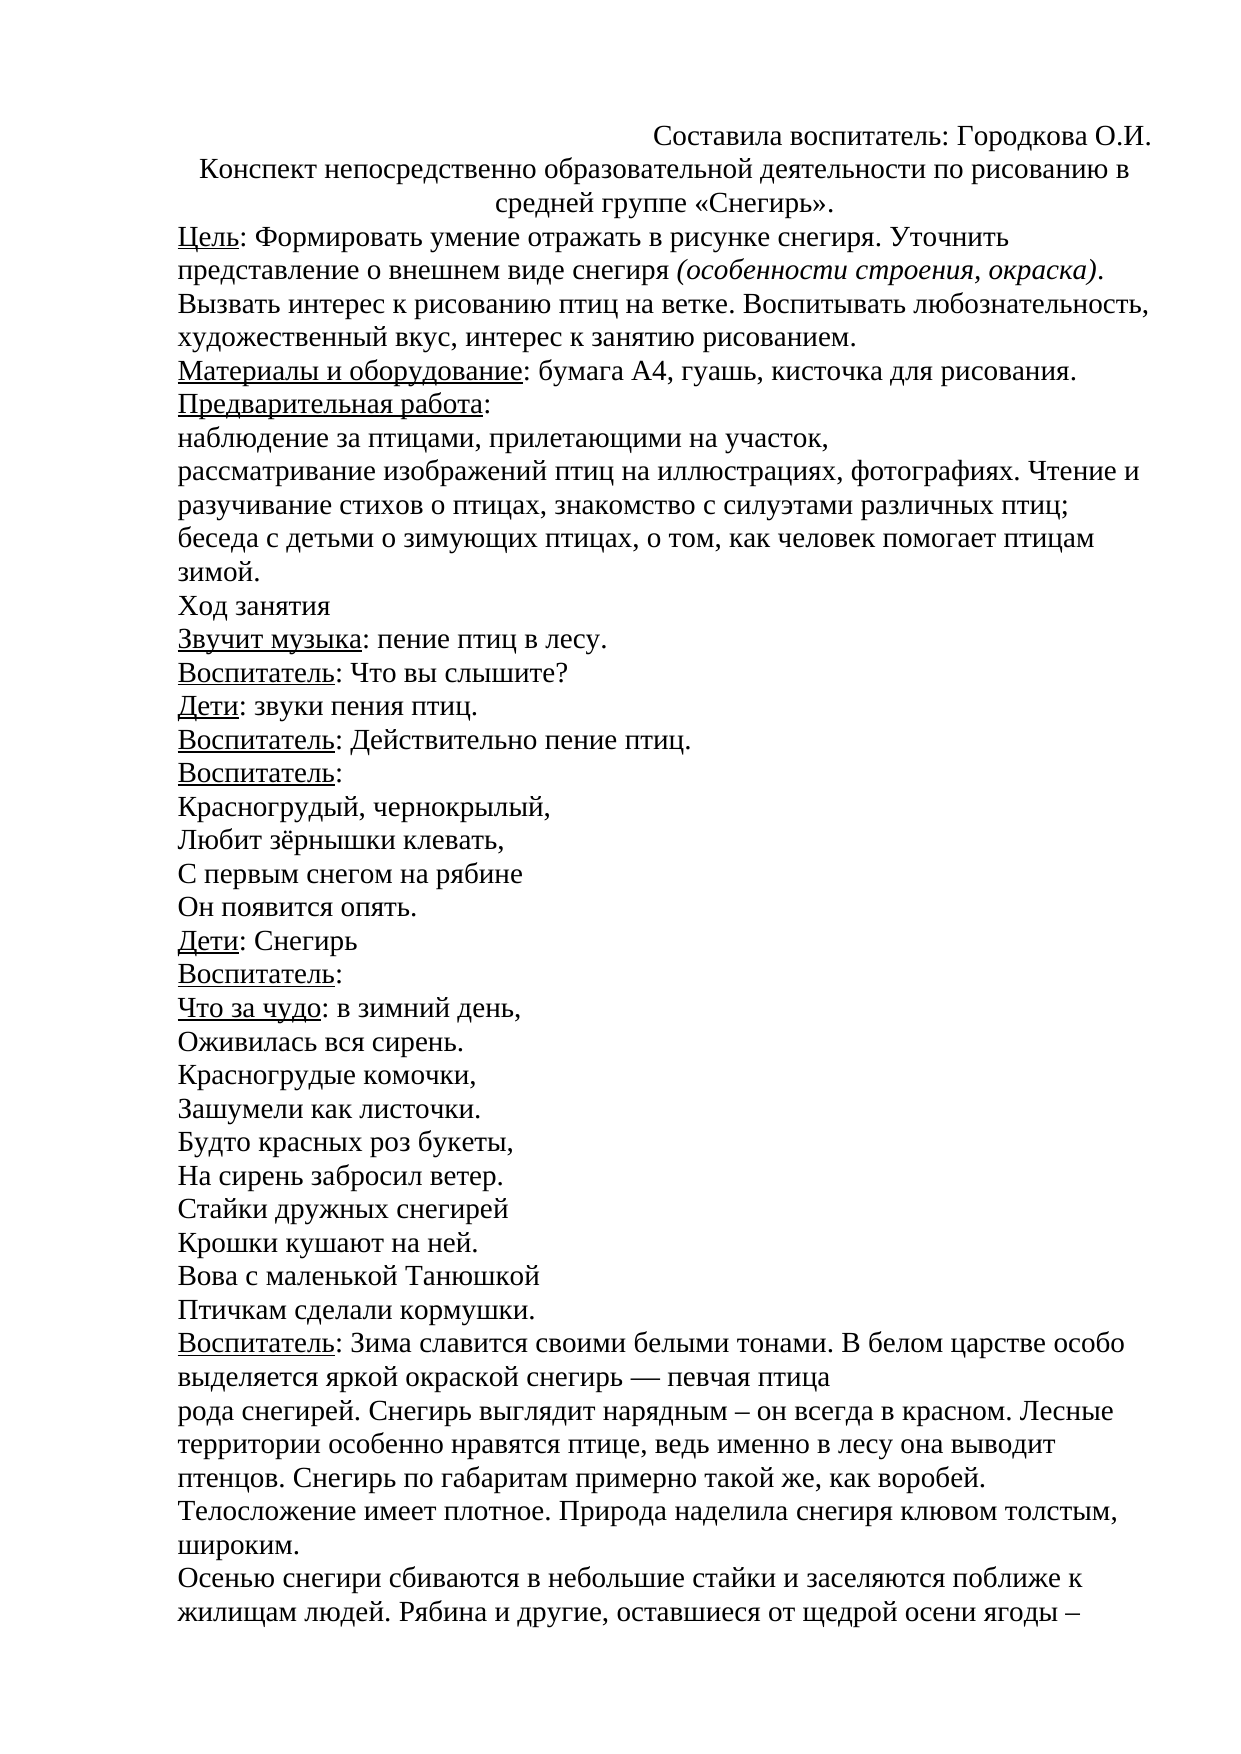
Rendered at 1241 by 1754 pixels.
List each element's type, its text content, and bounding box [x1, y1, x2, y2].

text Ход занятия [177, 588, 1152, 621]
text Зашумели как листочки. [177, 1091, 1152, 1124]
text Воспитатель: [177, 755, 1152, 789]
text На сирень забросил ветер. [177, 1158, 1152, 1191]
text Конспект непосредственно образовательной деятельности по рисованию в средней группе «Снегирь». [177, 152, 1152, 219]
text Что за чудо: в зимний день, [177, 990, 1152, 1024]
text Красногрудый, чернокрылый, [177, 789, 1152, 822]
text Воспитатель: Зима славится своими белыми тонами. В белом царстве особо выделяется яркой окраской снегирь — певчая птица рода снегирей. Снегирь выглядит нарядным – он всегда в красном. Лесные территории особенно нравятся птице, ведь именно в лесу она выводит птенцов. Снегирь по габаритам примерно такой же, как воробей. Телосложение имеет плотное. Природа наделила снегиря клювом толстым, широким. [177, 1326, 1152, 1560]
text Дети: звуки пения птиц. [177, 688, 1152, 722]
text Любит зёрнышки клевать, [177, 822, 1152, 856]
text Вова с маленькой Танюшкой [177, 1258, 1152, 1292]
text Составила воспитатель: Городкова О.И. [177, 118, 1152, 152]
text Воспитатель: Действительно пение птиц. [177, 722, 1152, 755]
text Он появится опять. [177, 889, 1152, 923]
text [177, 1560, 1152, 1627]
text Стайки дружных снегирей [177, 1191, 1152, 1225]
text Материалы и оборудование: бумага А4, гуашь, кисточка для рисования. [177, 353, 1152, 386]
text Цель: Формировать умение отражать в рисунке снегиря. Уточнить представление о внешнем виде снегиря (особенности строения, окраска). Вызвать интерес к рисованию птиц на ветке. Воспитывать любознательность, художественный вкус, интерес к занятию рисованием. [177, 219, 1152, 353]
text С первым снегом на рябине [177, 856, 1152, 889]
text Крошки кушают на ней. [177, 1225, 1152, 1258]
text Птичкам сделали кормушки. [177, 1292, 1152, 1326]
text Красногрудые комочки, [177, 1057, 1152, 1091]
text Будто красных роз букеты, [177, 1124, 1152, 1158]
text Дети: Снегирь [177, 923, 1152, 957]
text Звучит музыка: пение птиц в лесу. [177, 621, 1152, 655]
text наблюдение за птицами, прилетающими на участок, рассматривание изображений птиц на иллюстрациях, фотографиях. Чтение и разучивание стихов о птицах, знакомство с силуэтами различных птиц; беседа с детьми о зимующих птицах, о том, как человек помогает птицам зимой. [177, 420, 1152, 588]
text Воспитатель: Что вы слышите? [177, 655, 1152, 688]
text Воспитатель: [177, 957, 1152, 990]
text Оживилась вся сирень. [177, 1024, 1152, 1057]
text Предварительная работа: [177, 386, 1152, 420]
